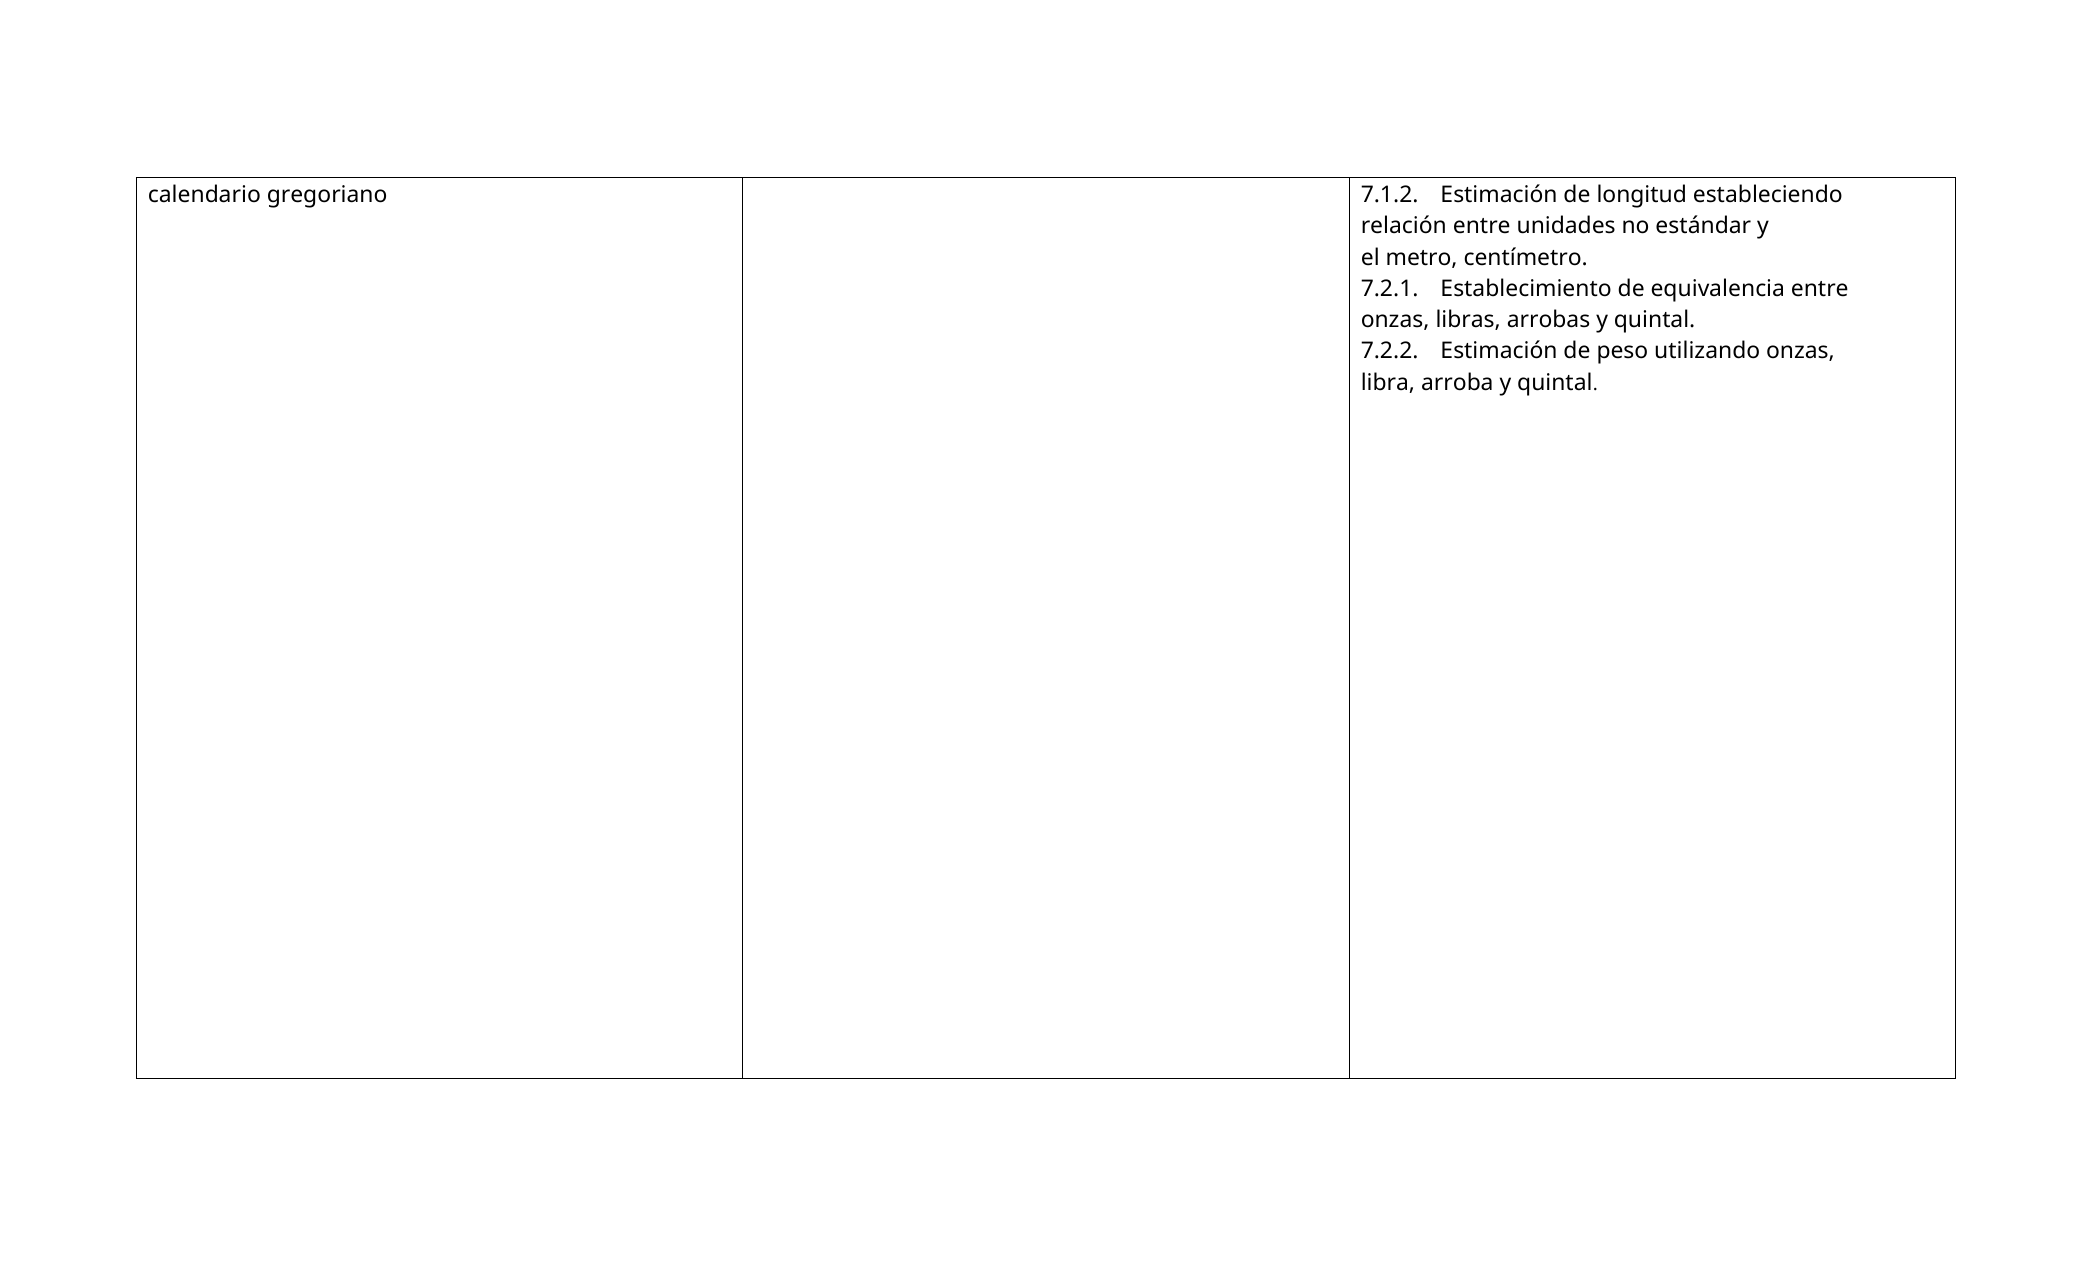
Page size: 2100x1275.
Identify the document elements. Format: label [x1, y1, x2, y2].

table_cell [137, 178, 742, 1078]
table_cell [1350, 178, 1955, 1078]
table_cell [743, 178, 1349, 1078]
